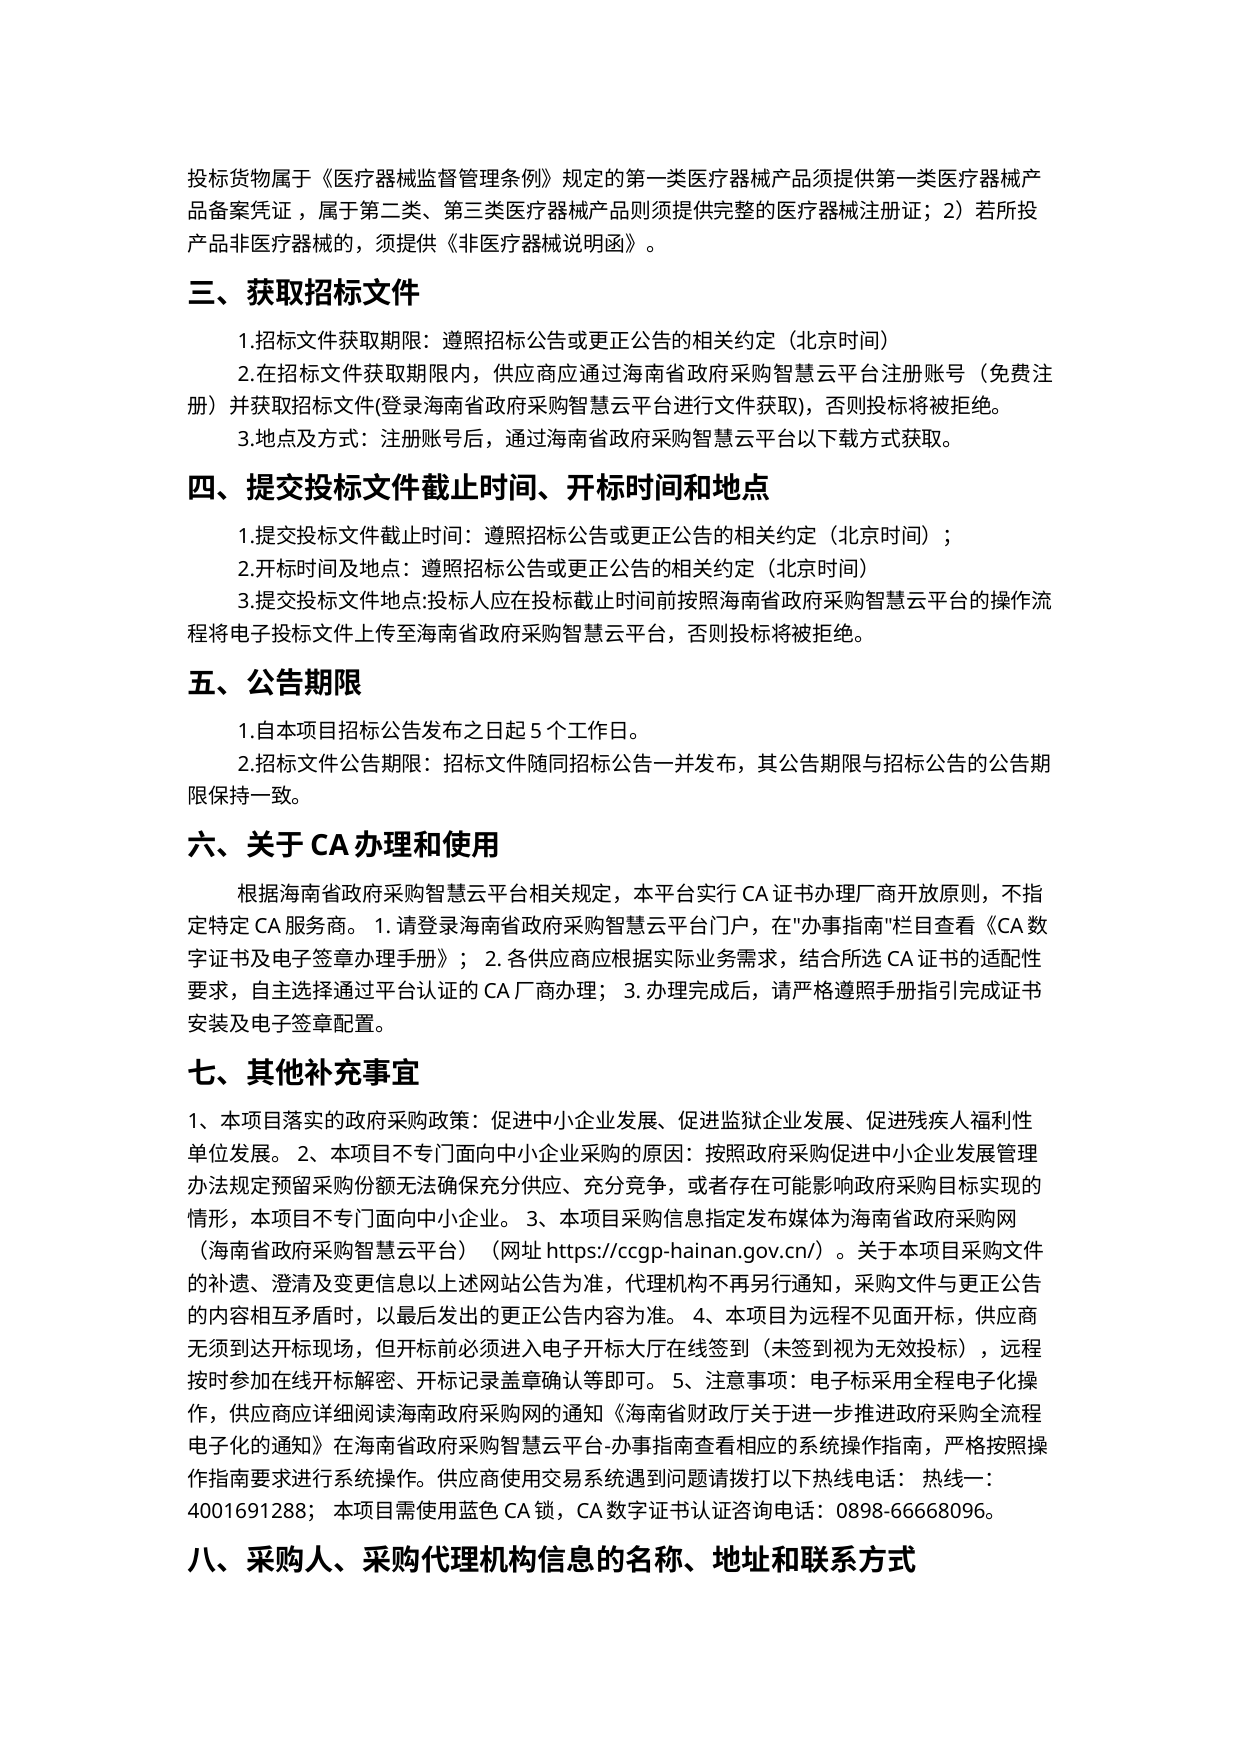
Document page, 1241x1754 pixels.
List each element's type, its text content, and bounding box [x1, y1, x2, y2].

text 根据海南省政府采购智慧云平台相关规定，本平台实行CA证书办理厂商开放原则，不指定特定CA服务商。 1. 请登录海南省政府采购智慧云平台门户，在"办事指南"栏目查看《CA数字证书及电子签章办理手册》； 2. 各供应商应根据实际业务需求，结合所选CA证书的适配性要求，自主选择通过平台认证的CA厂商办理； 3. 办理完成后，请严格遵照手册指引完成证书安装及电子签章配置。 [187, 877, 1053, 1039]
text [187, 162, 1053, 259]
text 六、关于CA办理和使用 [187, 812, 1053, 877]
text 1.提交投标文件截止时间：遵照招标公告或更正公告的相关约定（北京时间）； [187, 519, 1053, 552]
text 2.招标文件公告期限：招标文件随同招标公告一并发布，其公告期限与招标公告的公告期限保持一致。 [187, 747, 1053, 812]
text 三、获取招标文件 [187, 259, 1053, 324]
text 五、公告期限 [187, 649, 1053, 714]
text 1.招标文件获取期限：遵照招标公告或更正公告的相关约定（北京时间） [187, 324, 1053, 357]
text 七、其他补充事宜 [187, 1039, 1053, 1104]
text 四、提交投标文件截止时间、开标时间和地点 [187, 454, 1053, 519]
text 3.提交投标文件地点:投标人应在投标截止时间前按照海南省政府采购智慧云平台的操作流程将电子投标文件上传至海南省政府采购智慧云平台，否则投标将被拒绝。 [187, 584, 1053, 649]
text 八、采购人、采购代理机构信息的名称、地址和联系方式 [187, 1527, 1053, 1592]
text 2.开标时间及地点：遵照招标公告或更正公告的相关约定（北京时间） [187, 552, 1053, 584]
text 1、本项目落实的政府采购政策：促进中小企业发展、促进监狱企业发展、促进残疾人福利性单位发展。 2、本项目不专门面向中小企业采购的原因：按照政府采购促进中小企业发展管理办法规定预留采购份额无法确保充分供应、充分竞争，或者存在可能影响政府采购目标实现的情形，本项目不专门面向中小企业。 3、本项目采购信息指定发布媒体为海南省政府采购网（海南省政府采购智慧云平台）（网址https://ccgp-hainan.gov.cn/）。关于本项目采购文件的补遗、澄清及变更信息以上述网站公告为准，代理机构不再另行通知，采购文件与更正公告的内容相互矛盾时，以最后发出的更正公告内容为准。 4、本项目为远程不见面开标，供应商无须到达开标现场，但开标前必须进入电子开标大厅在线签到（未签到视为无效投标），远程按时参加在线开标解密、开标记录盖章确认等即可。 5、注意事项：电子标采用全程电子化操作，供应商应详细阅读海南政府采购网的通知《海南省财政厅关于进一步推进政府采购全流程电子化的通知》在海南省政府采购智慧云平台-办事指南查看相应的系统操作指南，严格按照操作指南要求进行系统操作。供应商使用交易系统遇到问题请拨打以下热线电话： 热线一：4001691288； 本项目需使用蓝色CA锁，CA数字证书认证咨询电话：0898-66668096。 [187, 1104, 1053, 1527]
text 1.自本项目招标公告发布之日起5个工作日。 [187, 714, 1053, 747]
text 3.地点及方式：注册账号后，通过海南省政府采购智慧云平台以下载方式获取。 [187, 422, 1053, 454]
text 2.在招标文件获取期限内，供应商应通过海南省政府采购智慧云平台注册账号（免费注册）并获取招标文件(登录海南省政府采购智慧云平台进行文件获取)，否则投标将被拒绝。 [187, 357, 1053, 422]
